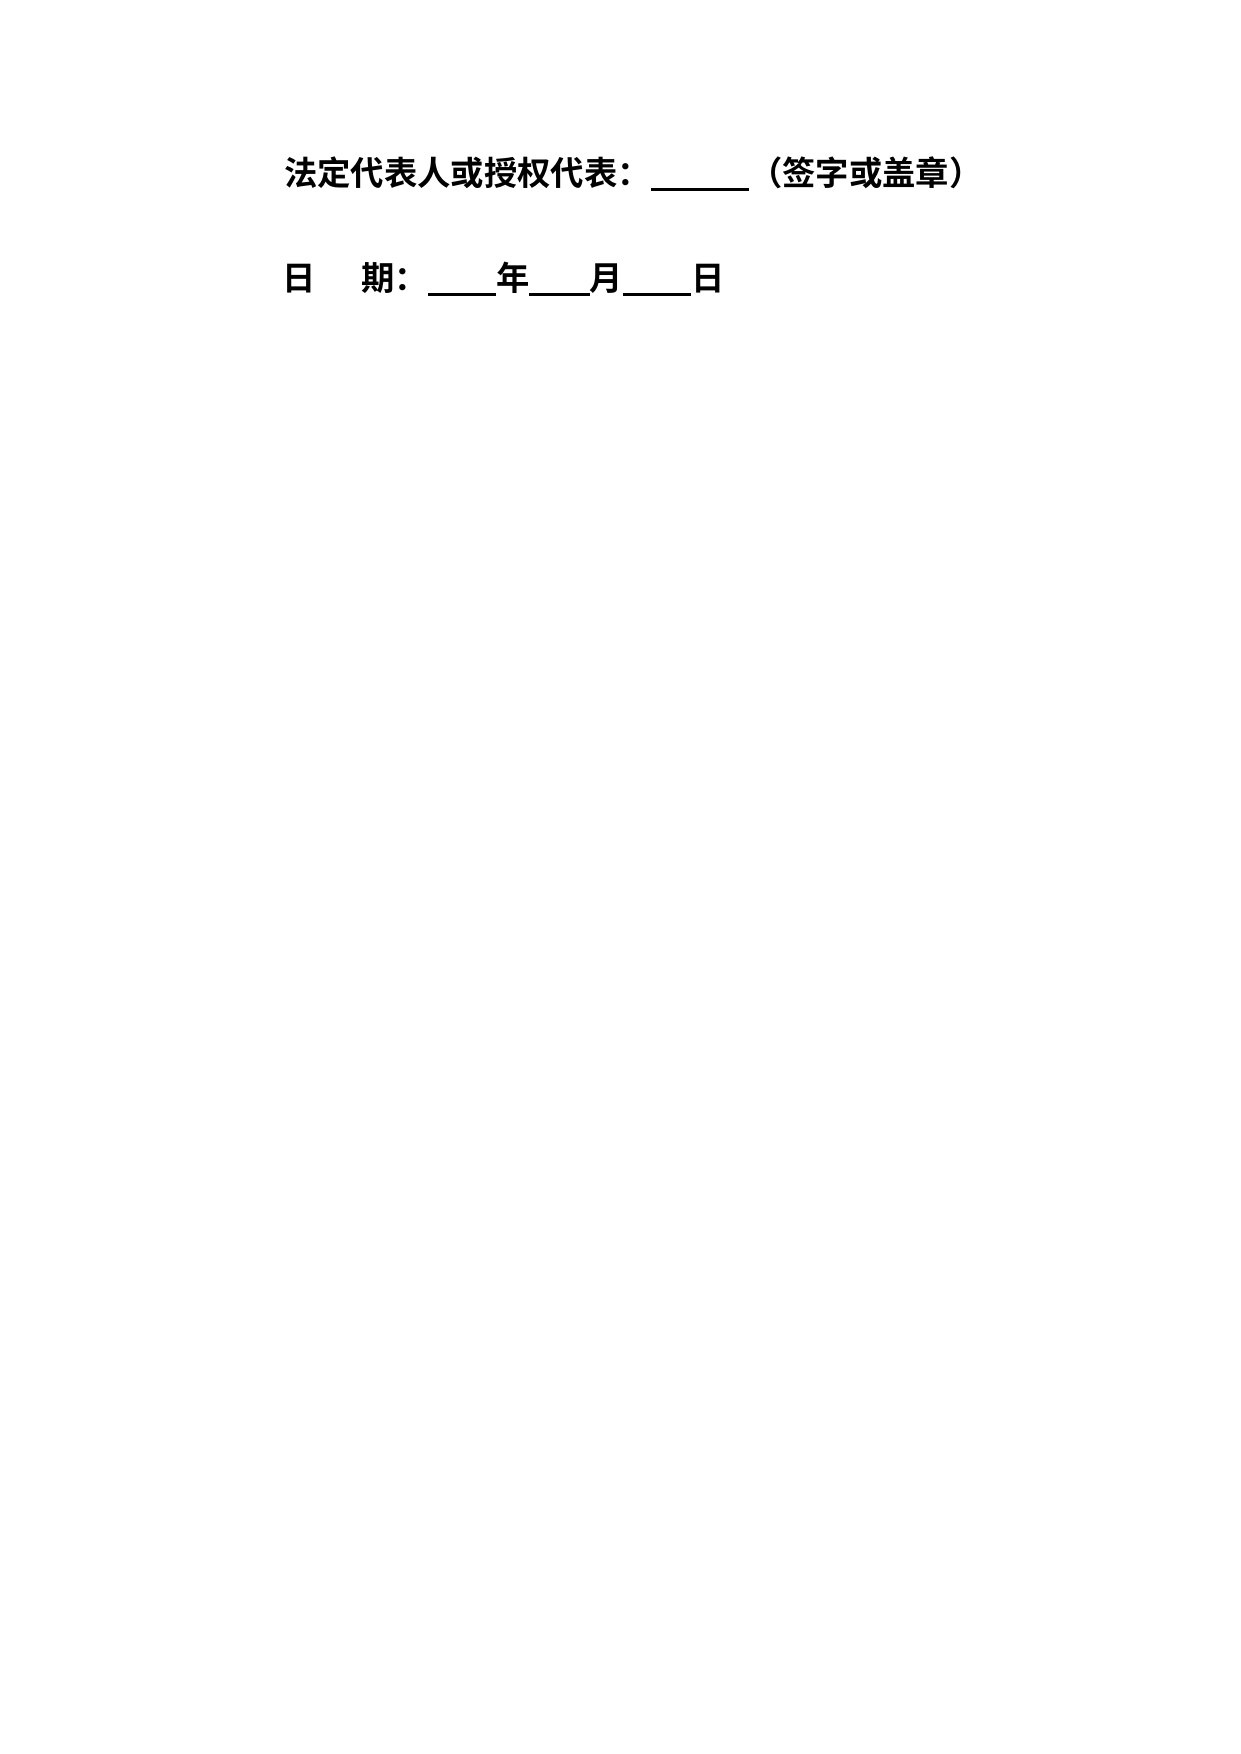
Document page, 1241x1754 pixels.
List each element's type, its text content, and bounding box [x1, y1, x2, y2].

text 日 期： 年 月 日 [150, 252, 1090, 300]
text 法定代表人或授权代表： （签字或盖章） [150, 139, 1090, 204]
